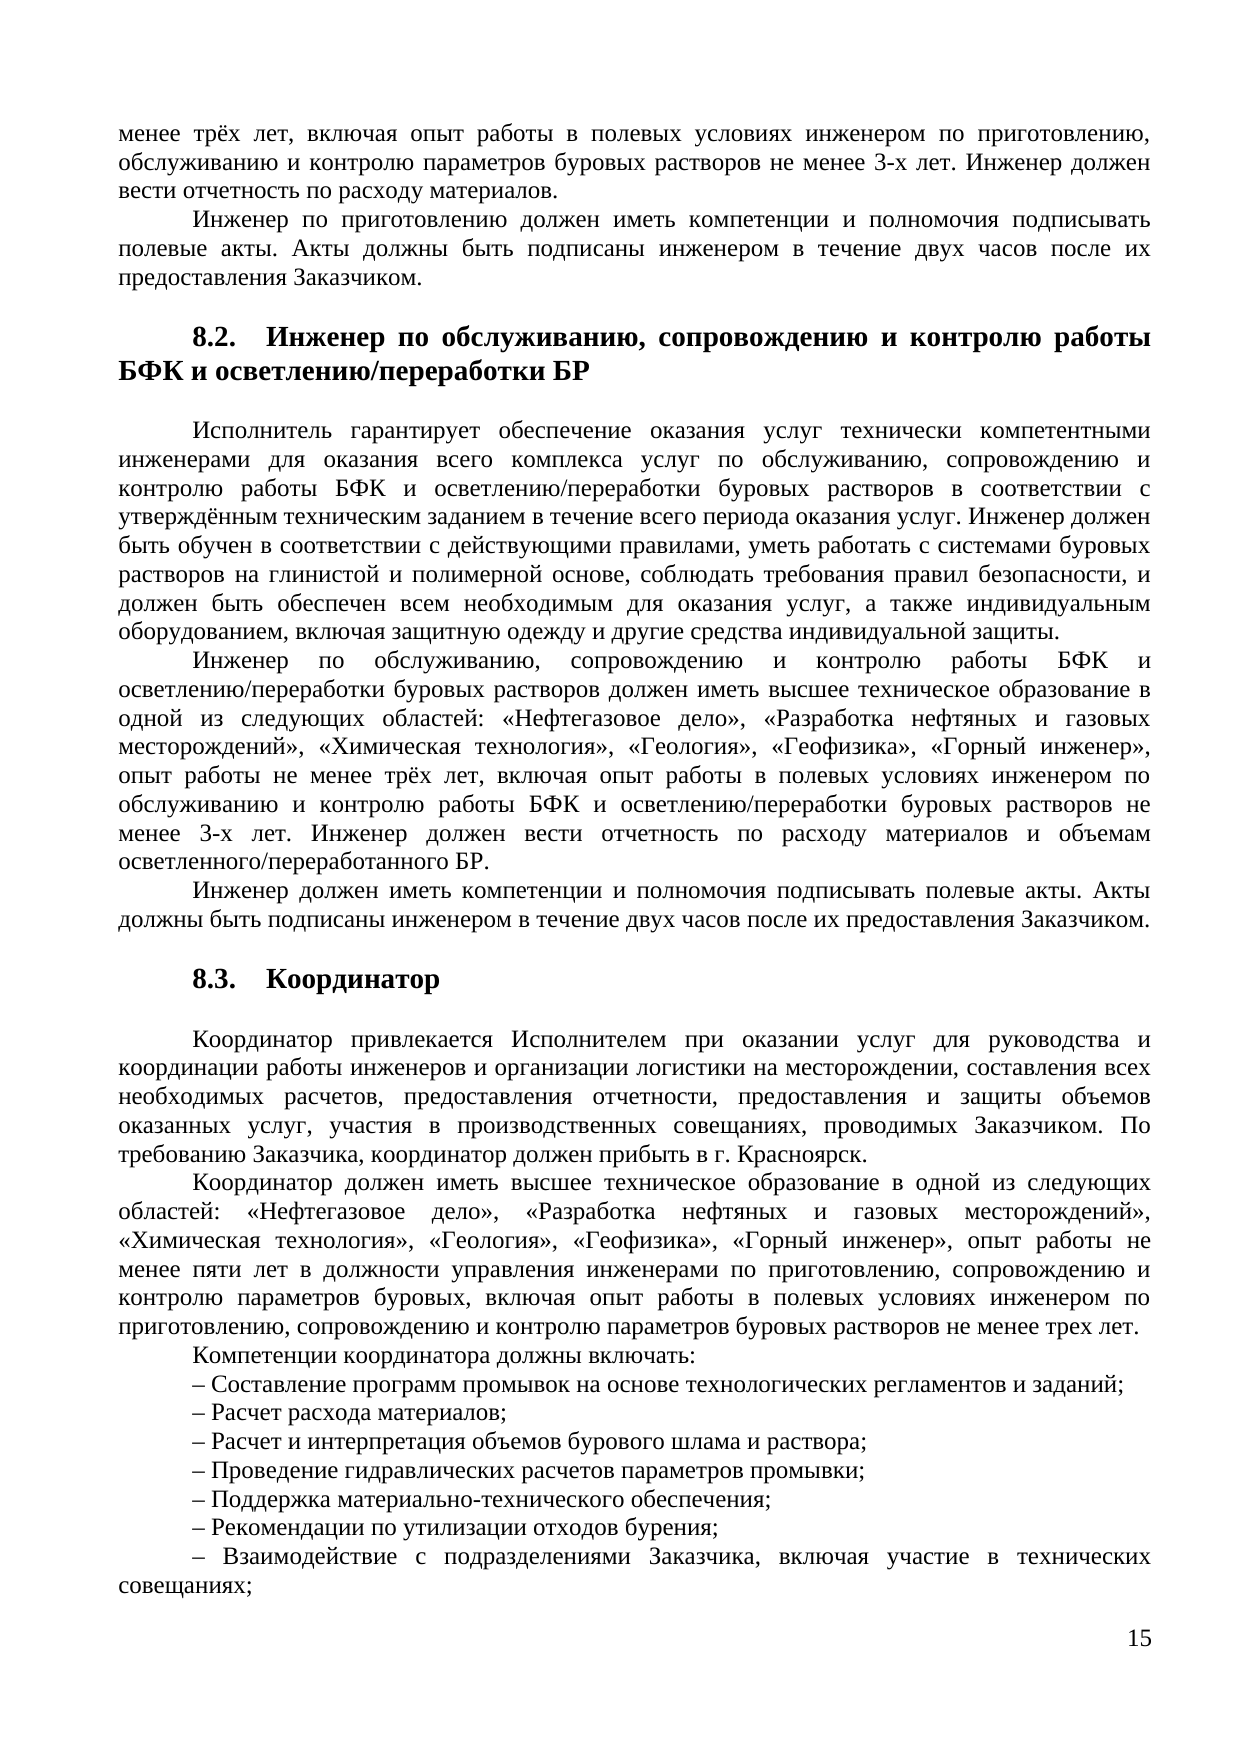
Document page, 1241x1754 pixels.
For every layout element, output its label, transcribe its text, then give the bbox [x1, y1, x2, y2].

subtitle Координатор [118, 961, 1152, 995]
subtitle Инженер по обслуживанию, сопровождению и контролю работы БФК и осветлению/переработки БР [118, 319, 1152, 386]
text – Проведение гидравлических расчетов параметров промывки; [118, 1455, 1152, 1484]
text – Поддержка материально-технического обеспечения; [118, 1484, 1152, 1512]
text – Расчет и интерпретация объемов бурового шлама и раствора; [118, 1426, 1152, 1455]
text – Взаимодействие с подразделениями Заказчика, включая участие в технических совещаниях; [118, 1541, 1152, 1599]
text Координатор должен иметь высшее техническое образование в одной из следующих областей: «Нефтегазовое дело», «Разработка нефтяных и газовых месторождений», «Химическая технология», «Геология», «Геофизика», «Горный инженер», опыт работы не менее пяти лет в должности управления инженерами по приготовлению, сопровождению и контролю параметров буровых, включая опыт работы в полевых условиях инженером по приготовлению, сопровождению и контролю параметров буровых растворов не менее трех лет. [118, 1167, 1152, 1340]
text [118, 118, 1152, 204]
text – Расчет расхода материалов; [118, 1397, 1152, 1426]
text Инженер должен иметь компетенции и полномочия подписывать полевые акты. Акты должны быть подписаны инженером в течение двух часов после их предоставления Заказчиком. [118, 875, 1152, 933]
text Исполнитель гарантирует обеспечение оказания услуг технически компетентными инженерами для оказания всего комплекса услуг по обслуживанию, сопровождению и контролю работы БФК и осветлению/переработки буровых растворов в соответствии с утверждённым техническим заданием в течение всего периода оказания услуг. Инженер должен быть обучен в соответствии с действующими правилами, уметь работать с системами буровых растворов на глинистой и полимерной основе, соблюдать требования правил безопасности, и должен быть обеспечен всем необходимым для оказания услуг, а также индивидуальным оборудованием, включая защитную одежду и другие средства индивидуальной защиты. [118, 415, 1152, 645]
text Компетенции координатора должны включать: [118, 1340, 1152, 1369]
text – Рекомендации по утилизации отходов бурения; [118, 1512, 1152, 1541]
text Инженер по обслуживанию, сопровождению и контролю работы БФК и осветлению/переработки буровых растворов должен иметь высшее техническое образование в одной из следующих областей: «Нефтегазовое дело», «Разработка нефтяных и газовых месторождений», «Химическая технология», «Геология», «Геофизика», «Горный инженер», опыт работы не менее трёх лет, включая опыт работы в полевых условиях инженером по обслуживанию и контролю работы БФК и осветлению/переработки буровых растворов не менее 3-х лет. Инженер должен вести отчетность по расходу материалов и объемам осветленного/переработанного БР. [118, 645, 1152, 875]
text – Составление программ промывок на основе технологических регламентов и заданий; [118, 1369, 1152, 1397]
text Координатор привлекается Исполнителем при оказании услуг для руководства и координации работы инженеров и организации логистики на месторождении, составления всех необходимых расчетов, предоставления отчетности, предоставления и защиты объемов оказанных услуг, участия в производственных совещаниях, проводимых Заказчиком. По требованию Заказчика, координатор должен прибыть в г. Красноярск. [118, 1024, 1152, 1167]
text Инженер по приготовлению должен иметь компетенции и полномочия подписывать полевые акты. Акты должны быть подписаны инженером в течение двух часов после их предоставления Заказчиком. [118, 204, 1152, 291]
